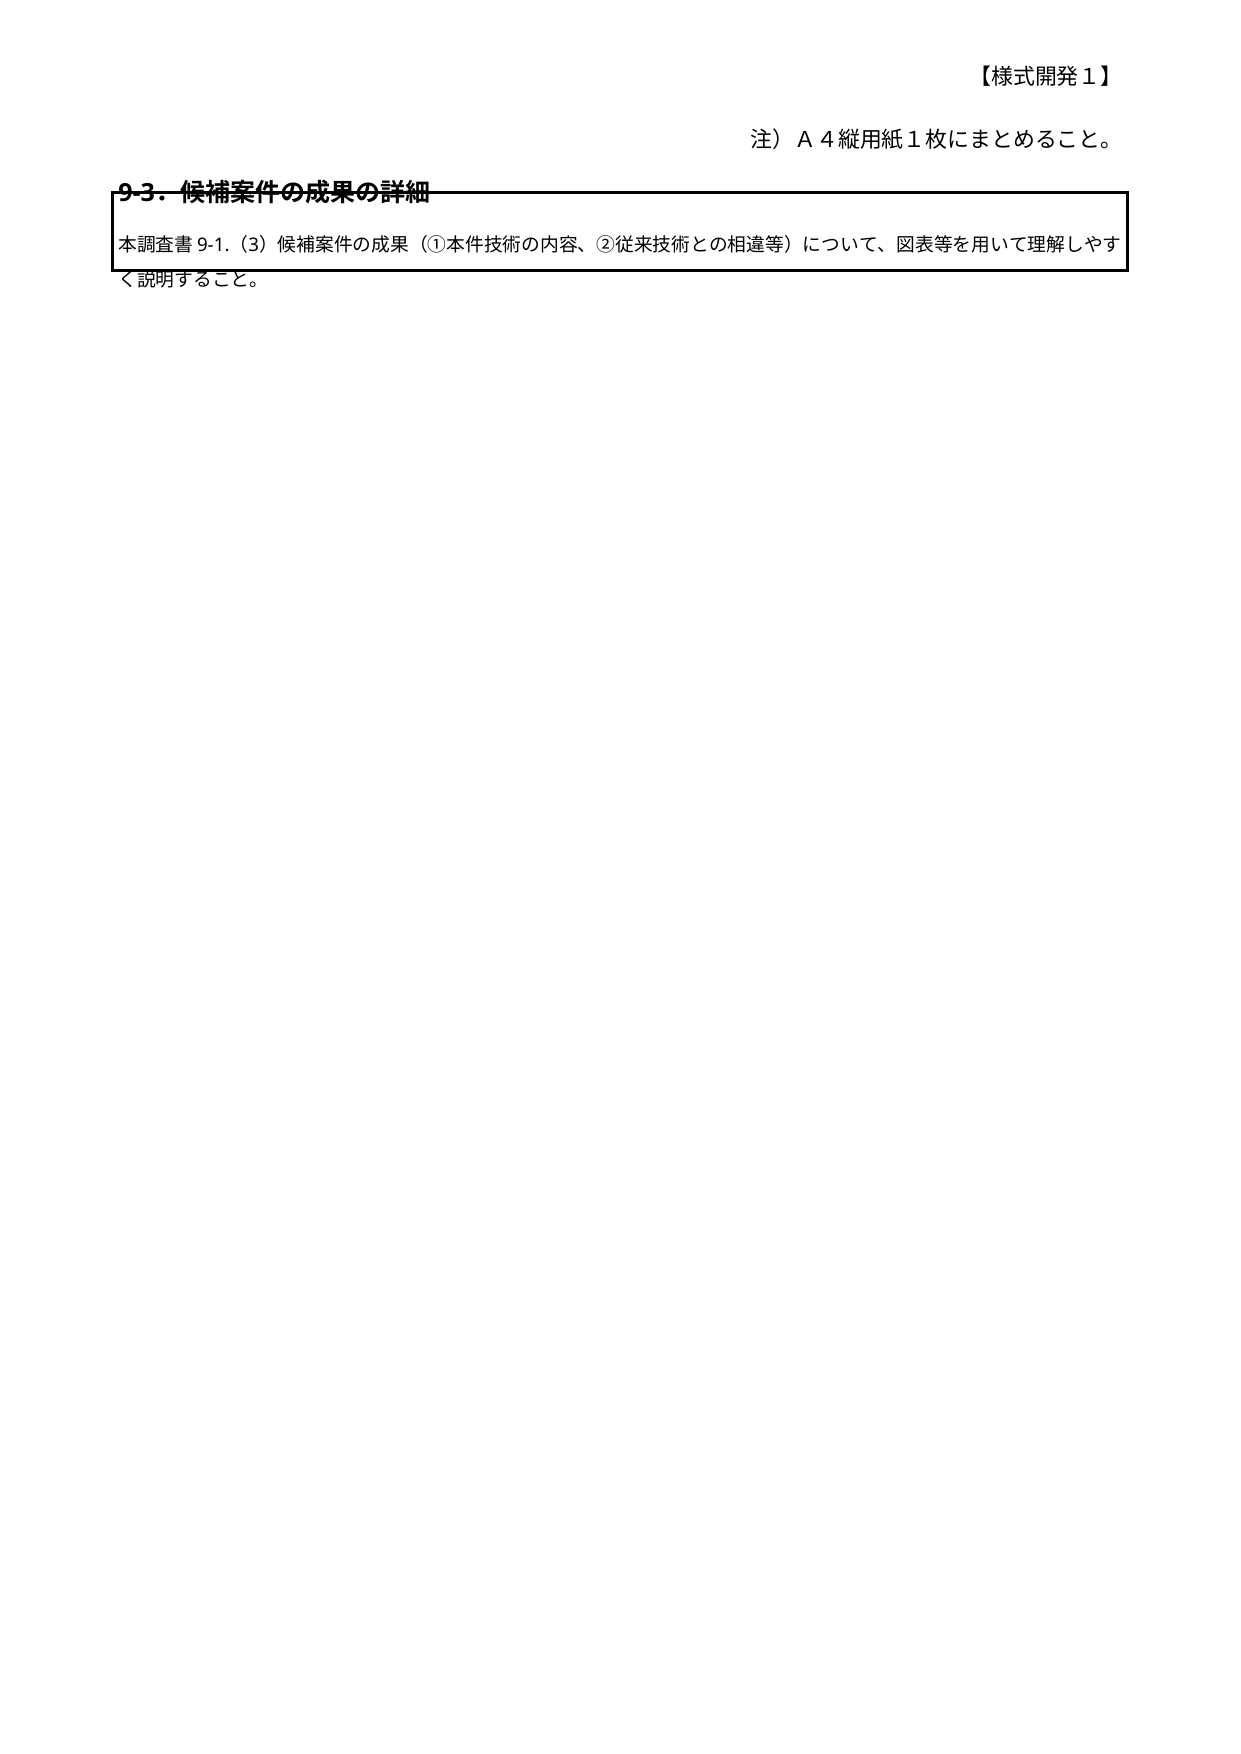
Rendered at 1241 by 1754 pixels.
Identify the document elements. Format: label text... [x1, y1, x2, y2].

text 本調査書9-1.（3）候補案件の成果（①本件技術の内容、②従来技術との相違等）について、図表等を用いて理解しやすく説明すること。 [118, 272, 1122, 296]
text 注）Ａ４縦用紙１枚にまとめること。 [118, 120, 1122, 155]
text 9-3．候補案件の成果の詳細 [118, 155, 1122, 191]
text 9-3．候補案件の成果の詳細 [118, 194, 1122, 226]
text 本調査書9-1.（3）候補案件の成果（①本件技術の内容、②従来技術との相違等）について、図表等を用いて理解しやすく説明すること。 [118, 226, 1122, 269]
